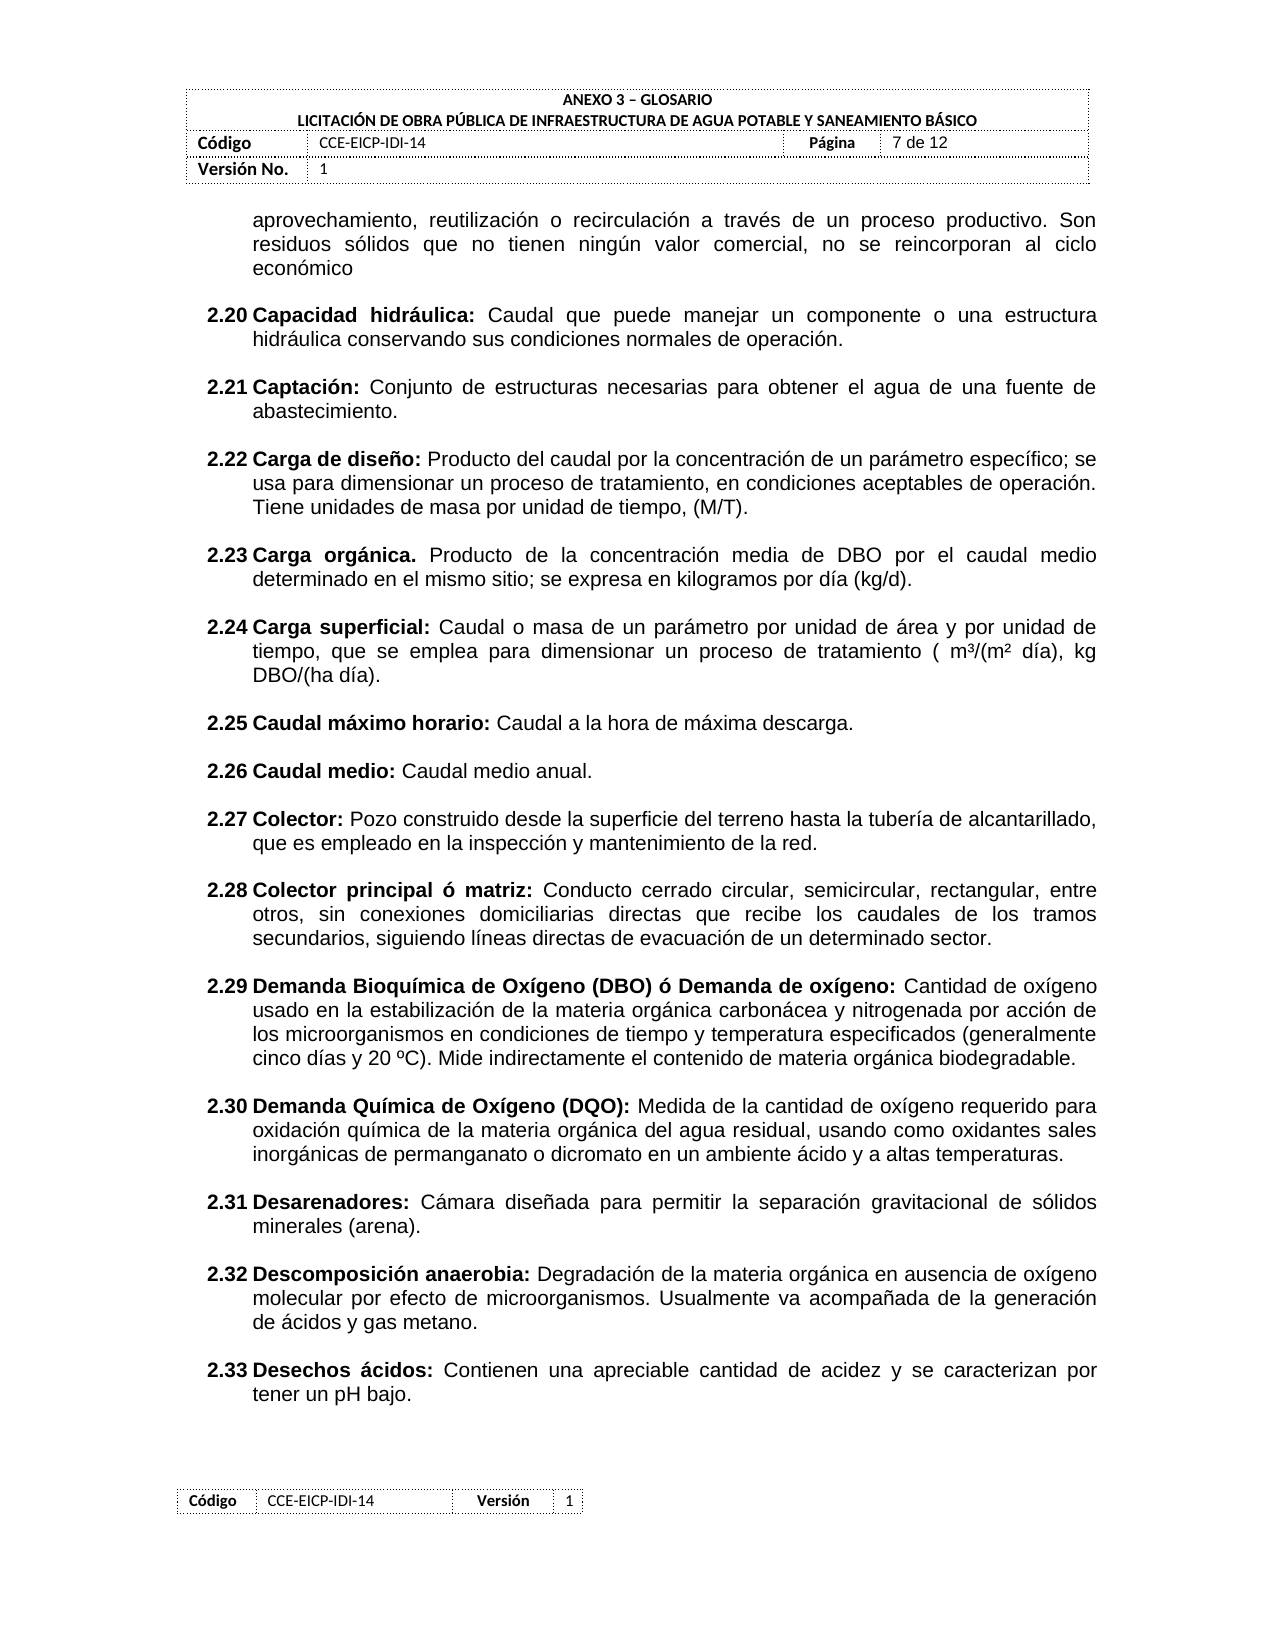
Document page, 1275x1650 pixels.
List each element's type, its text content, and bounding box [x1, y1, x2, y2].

list Carga orgánica. Producto de la concentración media de DBO por el caudal medio determinado en el mismo sitio; se expresa en kilogramos por día (kg/d). [207, 543, 1098, 591]
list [207, 207, 1098, 279]
list Capacidad hidráulica: Caudal que puede manejar un componente o una estructura hidráulica conservando sus condiciones normales de operación. [207, 303, 1098, 351]
list Desarenadores: Cámara diseñada para permitir la separación gravitacional de sólidos minerales (arena). [207, 1190, 1098, 1238]
list Captación: Conjunto de estructuras necesarias para obtener el agua de una fuente de abastecimiento. [207, 375, 1098, 423]
list Descomposición anaerobia: Degradación de la materia orgánica en ausencia de oxígeno molecular por efecto de microorganismos. Usualmente va acompañada de la generación de ácidos y gas metano. [207, 1262, 1098, 1333]
list Carga superficial: Caudal o masa de un parámetro por unidad de área y por unidad de tiempo, que se emplea para dimensionar un proceso de tratamiento ( m³/(m² día), kg DBO/(ha día). [207, 615, 1098, 687]
list Carga de diseño: Producto del caudal por la concentración de un parámetro específico; se usa para dimensionar un proceso de tratamiento, en condiciones aceptables de operación. Tiene unidades de masa por unidad de tiempo, (M/T). [207, 447, 1098, 519]
list Colector: Pozo construido desde la superficie del terreno hasta la tubería de alcantarillado, que es empleado en la inspección y mantenimiento de la red. [207, 806, 1098, 854]
list Caudal máximo horario: Caudal a la hora de máxima descarga. [207, 711, 1098, 734]
list Demanda Química de Oxígeno (DQO): Medida de la cantidad de oxígeno requerido para oxidación química de la materia orgánica del agua residual, usando como oxidantes sales inorgánicas de permanganato o dicromato en un ambiente ácido y a altas temperaturas. [207, 1094, 1098, 1166]
list Colector principal ó matriz: Conducto cerrado circular, semicircular, rectangular, entre otros, sin conexiones domiciliarias directas que recibe los caudales de los tramos secundarios, siguiendo líneas directas de evacuación de un determinado sector. [207, 878, 1098, 950]
list Desechos ácidos: Contienen una apreciable cantidad de acidez y se caracterizan por tener un pH bajo. [207, 1357, 1098, 1405]
list Demanda Bioquímica de Oxígeno (DBO) ó Demanda de oxígeno: Cantidad de oxígeno usado en la estabilización de la materia orgánica carbonácea y nitrogenada por acción de los microorganismos en condiciones de tiempo y temperatura especificados (generalmente cinco días y 20 ºC). Mide indirectamente el contenido de materia orgánica biodegradable. [207, 974, 1098, 1070]
list Caudal medio: Caudal medio anual. [207, 758, 1098, 782]
